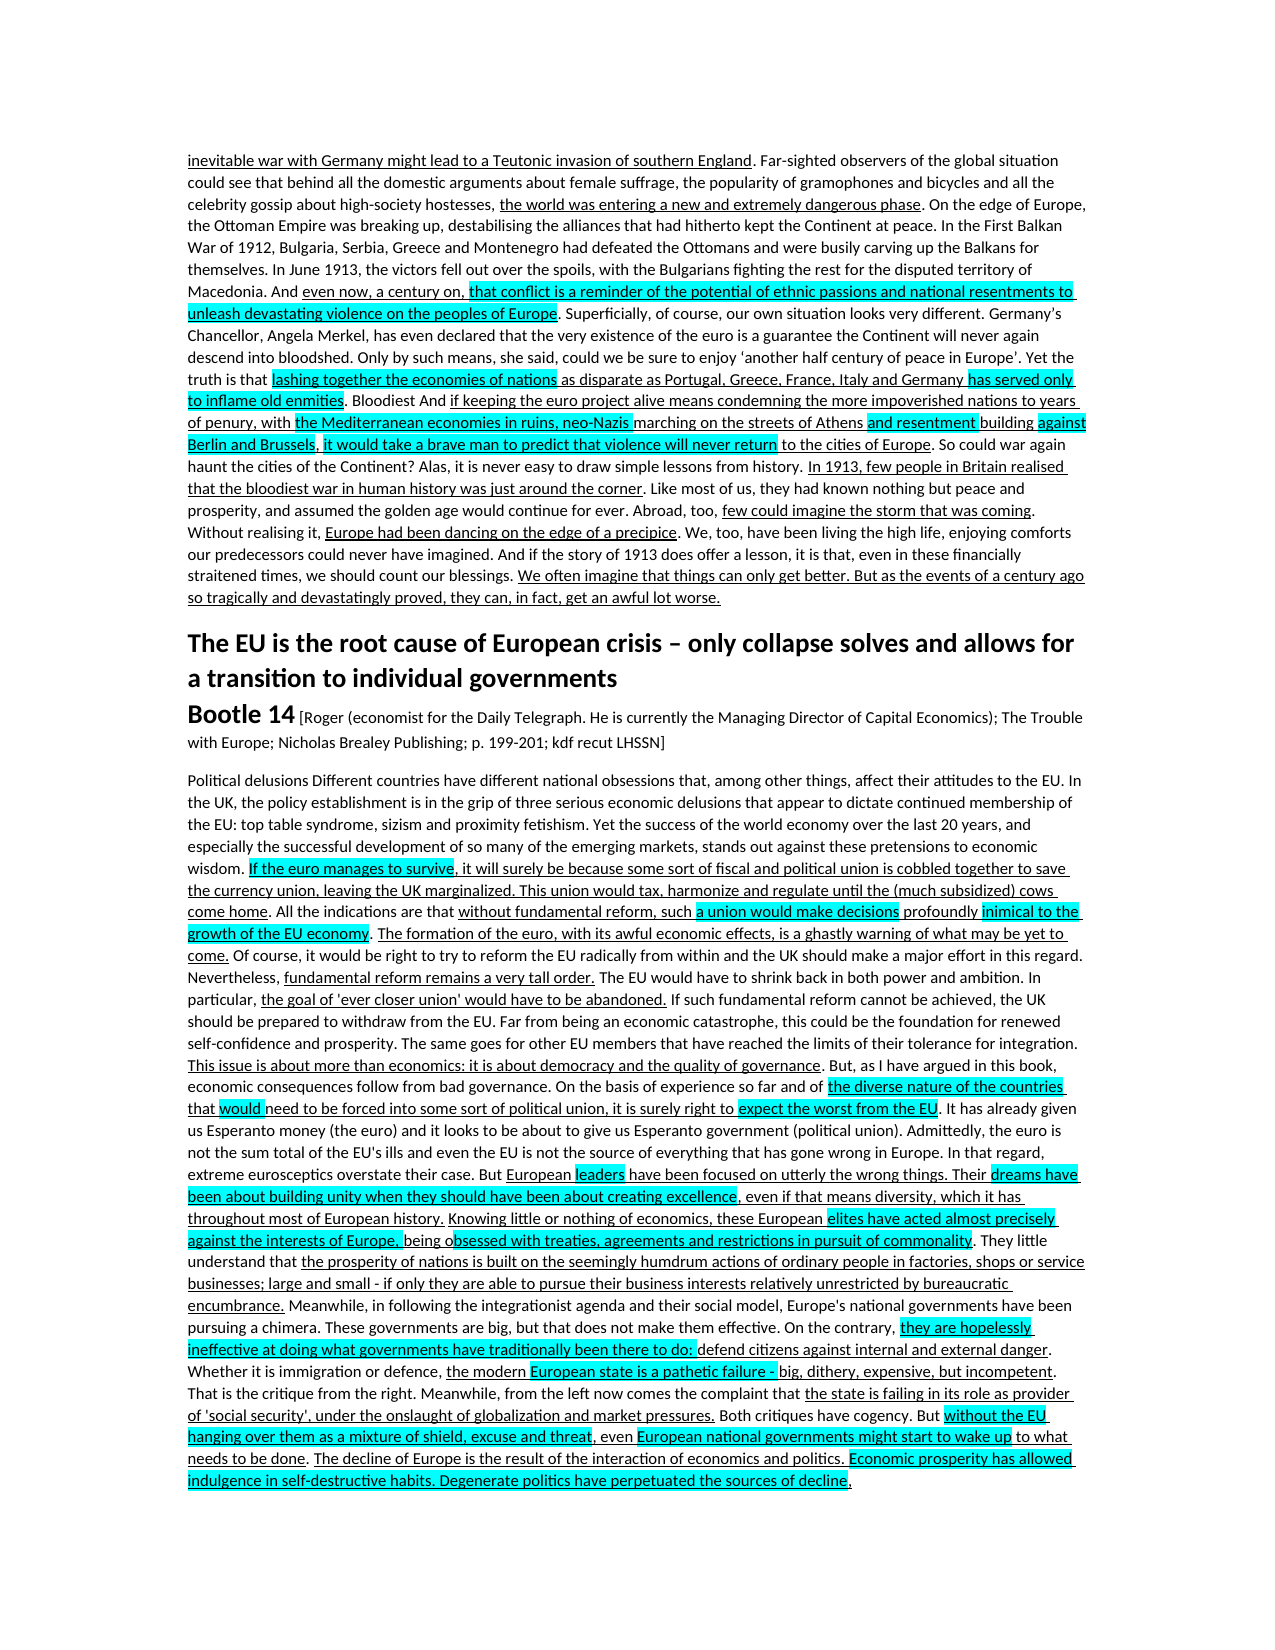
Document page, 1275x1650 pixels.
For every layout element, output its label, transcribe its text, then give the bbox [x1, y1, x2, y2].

subtitle The EU is the root cause of European crisis – only collapse solves and allows for a transition to individual governments [187, 626, 1087, 695]
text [187, 150, 1087, 608]
text Political delusions Different countries have different national obsessions that, among other things, affect their attitudes to the EU. In the UK, the policy establishment is in the grip of three serious economic delusions that appear to dictate continued membership of the EU: top table syndrome, sizism and proximity fetishism. Yet the success of the world economy over the last 20 years, and especially the successful development of so many of the emerging markets, stands out against these pretensions to economic wisdom. If the euro manages to survive, it will surely be because some sort of fiscal and political union is cobbled together to save the currency union, leaving the UK marginalized. This union would tax, harmonize and regulate until the (much subsidized) cows come home. All the indications are that without fundamental reform, such a union would make decisions profoundly inimical to the growth of the EU economy. The formation of the euro, with its awful economic effects, is a ghastly warning of what may be yet to come. Of course, it would be right to try to reform the EU radically from within and the UK should make a major effort in this regard. Nevertheless, fundamental reform remains a very tall order. The EU would have to shrink back in both power and ambition. In particular, the goal of 'ever closer union' would have to be abandoned. If such fundamental reform cannot be achieved, the UK should be prepared to withdraw from the EU. Far from being an economic catastrophe, this could be the foundation for renewed self-confidence and prosperity. The same goes for other EU members that have reached the limits of their tolerance for integration. This issue is about more than economics: it is about democracy and the quality of governance. But, as I have argued in this book, economic consequences follow from bad governance. On the basis of experience so far and of the diverse nature of the countries that would need to be forced into some sort of political union, it is surely right to expect the worst from the EU. It has already given us Esperanto money (the euro) and it looks to be about to give us Esperanto government (political union). Admittedly, the euro is not the sum total of the EU's ills and even the EU is not the source of everything that has gone wrong in Europe. In that regard, extreme eurosceptics overstate their case. But European leaders have been focused on utterly the wrong things. Their dreams have been about building unity when they should have been about creating excellence, even if that means diversity, which it has throughout most of European history. Knowing little or nothing of economics, these European elites have acted almost precisely against the interests of Europe, being obsessed with treaties, agreements and restrictions in pursuit of commonality. They little understand that the prosperity of nations is built on the seemingly humdrum actions of ordinary people in factories, shops or service businesses; large and small - if only they are able to pursue their business interests relatively unrestricted by bureaucratic encumbrance. Meanwhile, in following the integrationist agenda and their social model, Europe's national governments have been pursuing a chimera. These governments are big, but that does not make them effective. On the contrary, they are hopelessly ineffective at doing what governments have traditionally been there to do: defend citizens against internal and external danger. Whether it is immigration or defence, the modern European state is a pathetic failure - big, dithery, expensive, but incompetent. That is the critique from the right. Meanwhile, from the left now comes the complaint that the state is failing in its role as provider of 'social security', under the onslaught of globalization and market pressures. Both critiques have cogency. But without the EU hanging over them as a mixture of shield, excuse and threat, even European national governments might start to wake up to what needs to be done. The decline of Europe is the result of the interaction of economics and politics. Economic prosperity has allowed indulgence in self-destructive habits. Degenerate politics have perpetuated the sources of decline, [187, 770, 1087, 1491]
text Bootle 14 [Roger (economist for the Daily Telegraph. He is currently the Managing Director of Capital Economics); The Trouble with Europe; Nicholas Brealey Publishing; p. 199-201; kdf recut LHSSN] [187, 697, 1087, 752]
